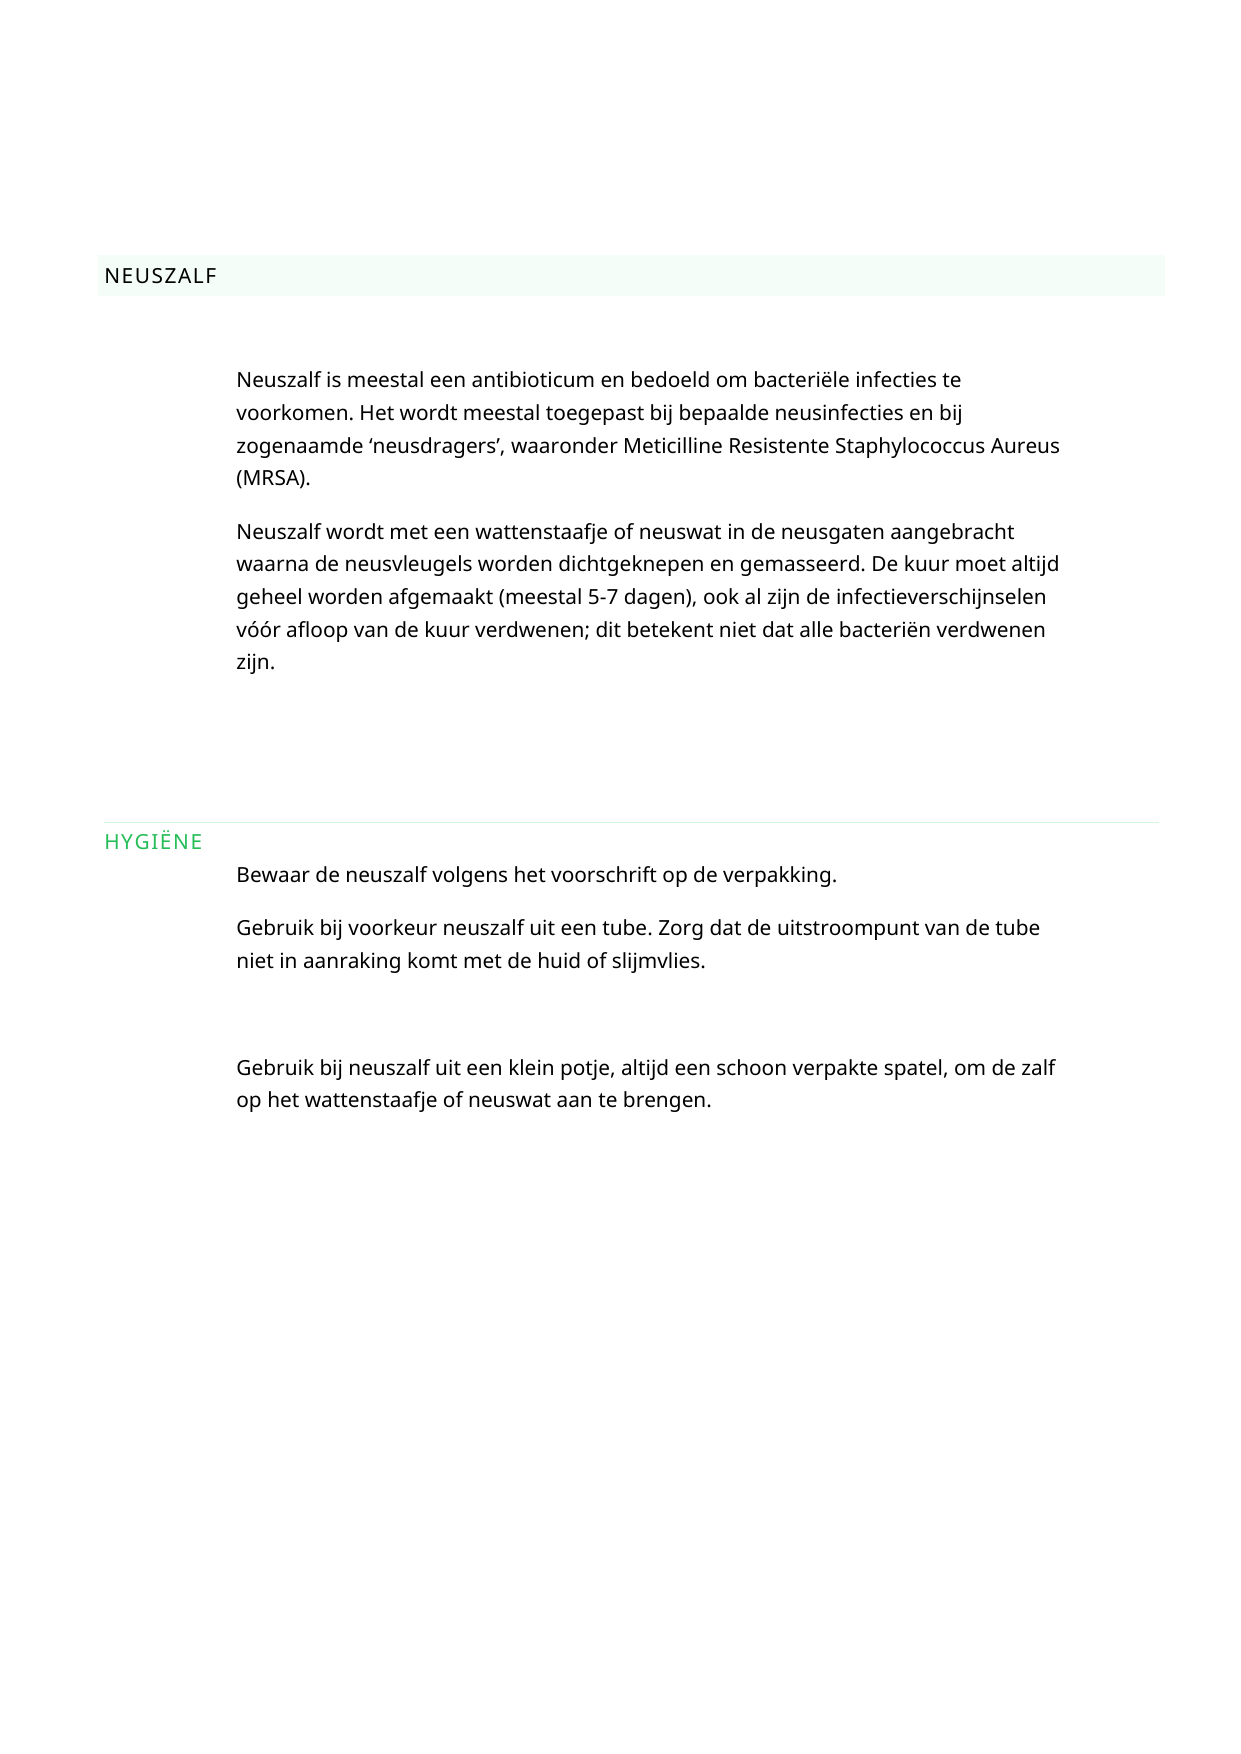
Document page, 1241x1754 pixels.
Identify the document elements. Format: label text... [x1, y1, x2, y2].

text Neuszalf is meestal een antibioticum en bedoeld om bacteriële infecties te voorkomen. Het wordt meestal toegepast bij bepaalde neusinfecties en bij zogenaamde ‘neusdragers’, waaronder Meticilline Resistente Staphylococcus Aureus (MRSA). [236, 366, 1074, 492]
text Gebruik bij voorkeur neuszalf uit een tube. Zorg dat de uitstroompunt van de tube niet in aanraking komt met de huid of slijmvlies. [236, 913, 1049, 974]
subtitle Hygiëne [104, 823, 1159, 856]
text Neuszalf wordt met een wattenstaafje of neuswat in de neusgaten aangebracht waarna de neusvleugels worden dichtgeknepen en gemasseerd. De kuur moet altijd geheel worden afgemaakt (meestal 5-7 dagen), ook al zijn de infectieverschijnselen vóór afloop van de kuur verdwenen; dit betekent niet dat alle bacteriën verdwenen zijn. [236, 517, 1088, 676]
subtitle Neuszalf [104, 261, 1159, 290]
text Bewaar de neuszalf volgens het voorschrift op de verpakking. [236, 860, 1159, 888]
text Gebruik bij neuszalf uit een klein potje, altijd een schoon verpakte spatel, om de zalf op het wattenstaafje of neuswat aan te brengen. [236, 1053, 1075, 1114]
